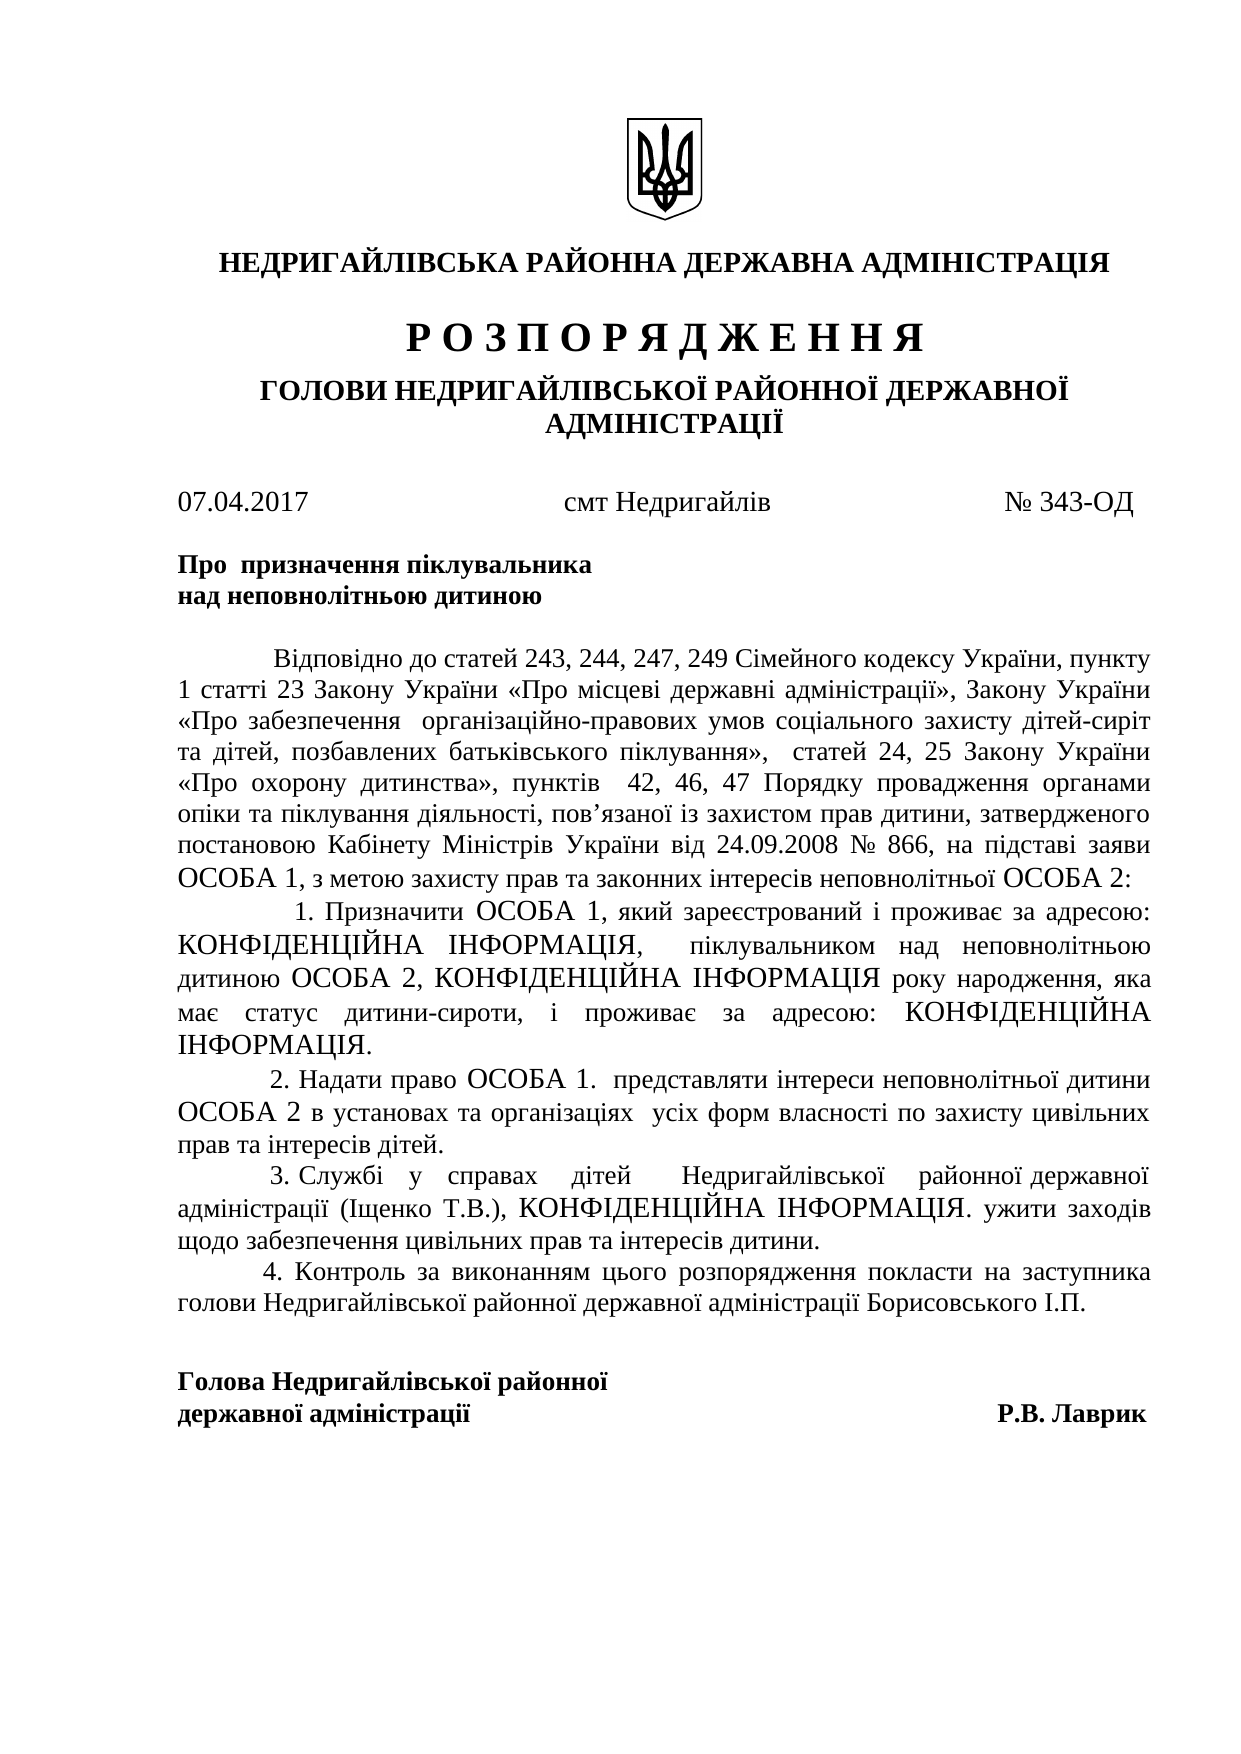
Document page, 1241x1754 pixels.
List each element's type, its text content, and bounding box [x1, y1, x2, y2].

text 4. Контроль за виконанням цього розпорядження покласти на заступника голови Недригайлівської районної державної адміністрації Борисовського І.П. [177, 1255, 1152, 1317]
picture [626, 118, 703, 222]
text Р О З П О Р Я Д Ж Е Н Н Я [177, 312, 1152, 360]
text ГОЛОВИ НЕДРИГАЙЛІВСЬКОЇ РАЙОННОЇ ДЕРЖАВНОЇ АДМІНІСТРАЦІЇ [177, 373, 1152, 440]
text 2. Надати право ОСОБА 1. представляти інтереси неповнолітньої дитини ОСОБА 2 в установах та організаціях усіх форм власності по захисту цивільних прав та інтересів дітей. [177, 1061, 1152, 1159]
text НЕДРИГАЙЛІВСЬКА РАЙОННА ДЕРЖАВНА АДМІНІСТРАЦІЯ [177, 245, 1152, 279]
text державної адміністрації Р.В. Лаврик [177, 1397, 1152, 1428]
text 07.04.2017 смт Недригайлів № 343-ОД [177, 484, 1152, 517]
text Голова Недригайлівської районної [177, 1366, 1152, 1397]
text 3. Службі у справах дітей Недригайлівської районної державної адміністрації (Іщенко Т.В.), КОНФІДЕНЦІЙНА ІНФОРМАЦІЯ. ужити заходів щодо забезпечення цивільних прав та інтересів дитини. [177, 1159, 1152, 1255]
text над неповнолітньою дитиною [177, 579, 1152, 611]
text Відповідно до статей 243, 244, 247, 249 Сімейного кодексу України, пункту 1 статті 23 Закону України «Про місцеві державні адміністрації», Закону України «Про забезпечення організаційно-правових умов соціального захисту дітей-сиріт та дітей, позбавлених батьківського піклування», статей 24, 25 Закону України «Про охорону дитинства», пунктів 42, 46, 47 Порядку провадження органами опіки та піклування діяльності, пов’язаної із захистом прав дитини, затвердженого постановою Кабінету Міністрів України від 24.09.2008 № 866, на підставі заяви ОСОБА 1, з метою захисту прав та законних інтересів неповнолітньої ОСОБА 2: [177, 642, 1152, 893]
text 1. Призначити ОСОБА 1, який зареєстрований і проживає за адресою: КОНФІДЕНЦІЙНА ІНФОРМАЦІЯ, піклувальником над неповнолітньою дитиною ОСОБА 2, КОНФІДЕНЦІЙНА ІНФОРМАЦІЯ року народження, яка має статус дитини-сироти, і проживає за адресою: КОНФІДЕНЦІЙНА ІНФОРМАЦІЯ. [177, 893, 1152, 1061]
text Про призначення піклувальника [177, 548, 1152, 579]
